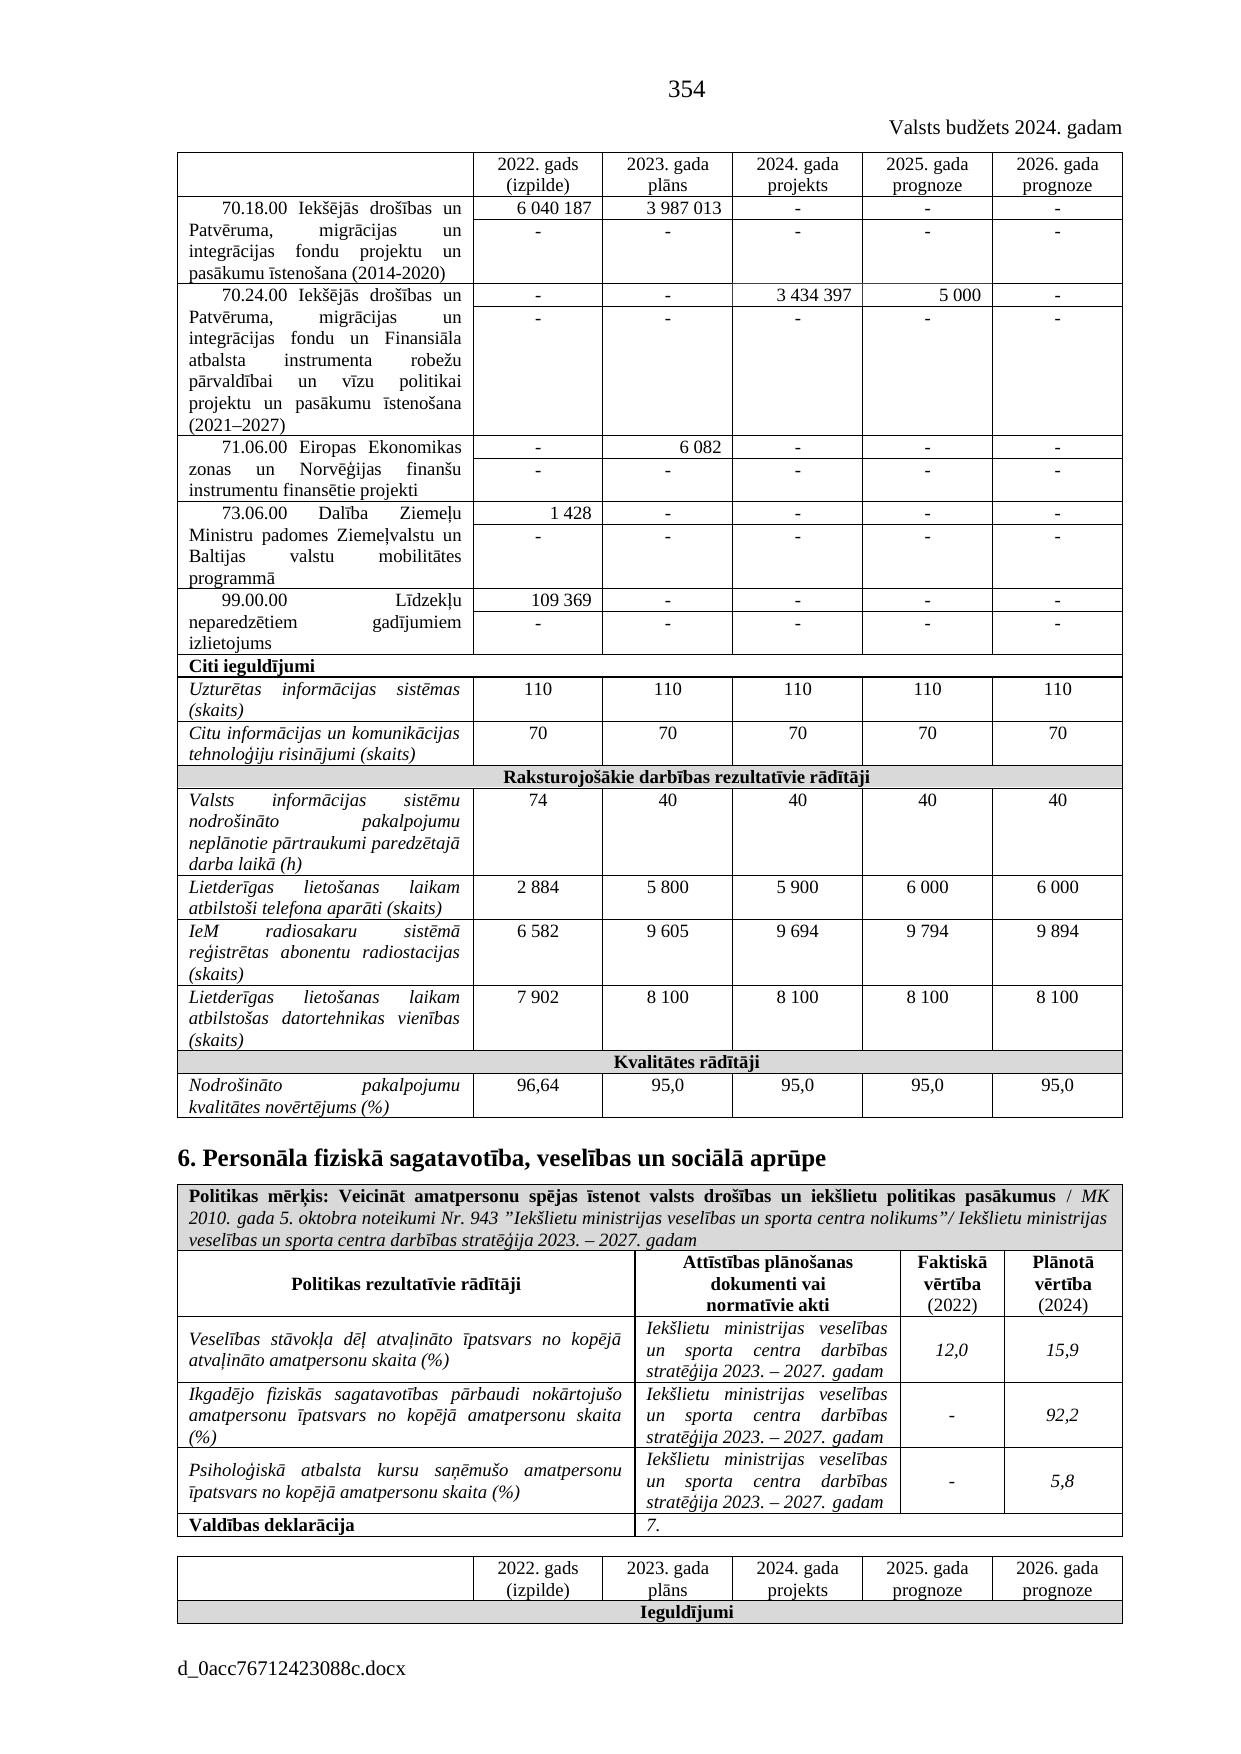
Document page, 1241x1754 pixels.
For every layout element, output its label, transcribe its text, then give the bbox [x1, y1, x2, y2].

table_cell Psiholoģiskā atbalsta kursu saņēmušo amatpersonu īpatsvars no kopējā amatpersonu skaita (%) [178, 1448, 634, 1513]
table_cell - [733, 589, 862, 611]
table_cell Valdības deklarācija [178, 1514, 634, 1536]
table_cell 110 [474, 678, 602, 721]
table_header 2024. gada projekts [733, 153, 862, 196]
table_cell - [733, 525, 862, 588]
table_cell - [863, 436, 992, 458]
table_cell Iekšlietu ministrijas veselības un sporta centra darbības stratēģija 2023. – 2027. gadam [636, 1448, 900, 1513]
table_cell 15,9 [1005, 1317, 1122, 1382]
table_cell - [993, 307, 1122, 435]
table_cell 70.24.00 Iekšējās drošības un Patvēruma, migrācijas un integrācijas fondu un Finansiāla atbalsta instrumenta robežu pārvaldībai un vīzu politikai projektu un pasākumu īstenošana (2021–2027) [178, 284, 473, 435]
table_cell - [993, 436, 1122, 458]
table_header 2022. gads (izpilde) [474, 1557, 602, 1600]
table_cell 8 100 [863, 986, 992, 1050]
table_cell 6 000 [863, 876, 992, 919]
table_cell - [863, 307, 992, 435]
table_cell - [993, 459, 1122, 501]
table_cell - [474, 436, 602, 458]
table_cell - [863, 589, 992, 611]
table_cell Politikas rezultatīvie rādītāji [178, 1251, 634, 1316]
table_cell 5,8 [1005, 1448, 1122, 1513]
table_cell Iekšlietu ministrijas veselības un sporta centra darbības stratēģija 2023. – 2027. gadam [636, 1383, 900, 1447]
table_cell 8 100 [733, 986, 862, 1050]
table_cell Lietderīgas lietošanas laikam atbilstoši telefona aparāti (skaits) [178, 876, 473, 919]
table_header 2024. gada projekts [733, 1557, 862, 1600]
table_cell - [993, 589, 1122, 611]
table_cell 40 [863, 789, 992, 875]
table_cell 95,0 [603, 1074, 732, 1117]
table_cell 110 [863, 678, 992, 721]
table_cell - [733, 436, 862, 458]
table_cell - [603, 589, 732, 611]
table_cell 3 434 397 [733, 284, 862, 306]
table_cell - [733, 197, 862, 218]
table_cell 9 605 [603, 920, 732, 984]
table_cell - [993, 284, 1122, 306]
table_cell - [993, 220, 1122, 283]
table_cell 92,2 [1005, 1383, 1122, 1447]
table_cell 1 428 [474, 502, 602, 523]
table_header 2025. gada prognoze [863, 1557, 992, 1600]
table_cell - [863, 525, 992, 588]
table_cell - [603, 459, 732, 501]
table_cell 109 369 [474, 589, 602, 611]
table_cell - [603, 525, 732, 588]
table_cell 6 082 [603, 436, 732, 458]
table_cell - [733, 502, 862, 523]
table_cell 40 [603, 789, 732, 875]
table_cell 6 582 [474, 920, 602, 984]
table_cell - [993, 525, 1122, 588]
table_cell 40 [993, 789, 1122, 875]
table_cell - [993, 197, 1122, 218]
table_cell Veselības stāvokļa dēļ atvaļināto īpatsvars no kopējā atvaļināto amatpersonu skaita (%) [178, 1317, 634, 1382]
table_cell 6 000 [993, 876, 1122, 919]
table_cell 99.00.00 Līdzekļu neparedzētiem gadījumiem izlietojums [178, 589, 473, 654]
table_cell - [901, 1383, 1004, 1447]
table_cell 7 902 [474, 986, 602, 1050]
table_header 2023. gada plāns [603, 1557, 732, 1600]
table_cell Ieguldījumi [178, 1601, 1122, 1623]
text 6. Personāla fiziskā sagatavotība, veselības un sociālā aprūpe [177, 1143, 1122, 1172]
table_cell Nodrošināto pakalpojumu kvalitātes novērtējums (%) [178, 1074, 473, 1117]
table_cell 70.18.00 Iekšējās drošības un Patvēruma, migrācijas un integrācijas fondu projektu un pasākumu īstenošana (2014-2020) [178, 197, 473, 283]
table_header 2026. gada prognoze [993, 1557, 1122, 1600]
table_header 2022. gads (izpilde) [474, 153, 602, 196]
table_cell Attīstības plānošanas dokumenti vai normatīvie akti [636, 1251, 900, 1316]
table_cell 5 800 [603, 876, 732, 919]
table_cell 110 [993, 678, 1122, 721]
table_cell 95,0 [863, 1074, 992, 1117]
table_cell Raksturojošākie darbības rezultatīvie rādītāji [178, 766, 1122, 787]
table_cell - [474, 612, 602, 654]
table_cell 70 [474, 722, 602, 765]
table_cell - [863, 502, 992, 523]
table_cell 95,0 [993, 1074, 1122, 1117]
table_cell IeM radiosakaru sistēmā reģistrētas abonentu radiostacijas (skaits) [178, 920, 473, 984]
table_cell - [474, 307, 602, 435]
table_cell - [603, 220, 732, 283]
table_cell 70 [733, 722, 862, 765]
table_cell - [474, 459, 602, 501]
table_cell 70 [603, 722, 732, 765]
table_cell 8 100 [603, 986, 732, 1050]
table_header 2023. gada plāns [603, 153, 732, 196]
table_header [178, 1557, 473, 1600]
table_cell - [733, 459, 862, 501]
table_cell 9 694 [733, 920, 862, 984]
table_cell Uzturētas informācijas sistēmas (skaits) [178, 678, 473, 721]
table_cell 110 [603, 678, 732, 721]
table_cell - [993, 502, 1122, 523]
table_cell 74 [474, 789, 602, 875]
table_cell 2 884 [474, 876, 602, 919]
table_cell 9 794 [863, 920, 992, 984]
table_cell 12,0 [901, 1317, 1004, 1382]
table_cell - [863, 197, 992, 218]
table_cell Citi ieguldījumi [178, 655, 1122, 676]
table_cell 70 [863, 722, 992, 765]
table_cell - [603, 307, 732, 435]
table_cell 110 [733, 678, 862, 721]
table_cell Plānotā vērtība (2024) [1005, 1251, 1122, 1316]
table_cell 95,0 [733, 1074, 862, 1117]
table_cell 71.06.00 Eiropas Ekonomikas zonas un Norvēģijas finanšu instrumentu finansētie projekti [178, 436, 473, 501]
table_cell 40 [733, 789, 862, 875]
table_cell - [733, 307, 862, 435]
table_cell - [863, 220, 992, 283]
table_cell Iekšlietu ministrijas veselības un sporta centra darbības stratēģija 2023. – 2027. gadam [636, 1317, 900, 1382]
table_cell - [863, 612, 992, 654]
table_cell 8 100 [993, 986, 1122, 1050]
table_header 2026. gada prognoze [993, 153, 1122, 196]
table_cell 3 987 013 [603, 197, 732, 218]
table_cell - [474, 525, 602, 588]
table_cell 96,64 [474, 1074, 602, 1117]
table_cell Ikgadējo fiziskās sagatavotības pārbaudi nokārtojušo amatpersonu īpatsvars no kopējā amatpersonu skaita (%) [178, 1383, 634, 1447]
table_header [178, 153, 473, 196]
table_cell 5 000 [863, 284, 992, 306]
table_cell - [603, 502, 732, 523]
table_cell - [993, 612, 1122, 654]
table_cell 70 [993, 722, 1122, 765]
table_cell Faktiskā vērtība (2022) [901, 1251, 1004, 1316]
table_cell - [901, 1448, 1004, 1513]
table_cell 9 894 [993, 920, 1122, 984]
table_cell - [863, 459, 992, 501]
table_cell 6 040 187 [474, 197, 602, 218]
table_cell - [733, 220, 862, 283]
table_cell 73.06.00 Dalība Ziemeļu Ministru padomes Ziemeļvalstu un Baltijas valstu mobilitātes programmā [178, 502, 473, 588]
table_cell 5 900 [733, 876, 862, 919]
table_cell - [474, 284, 602, 306]
table_cell Valsts informācijas sistēmu nodrošināto pakalpojumu neplānotie pārtraukumi paredzētajā darba laikā (h) [178, 789, 473, 875]
table_cell Citu informācijas un komunikācijas tehnoloģiju risinājumi (skaits) [178, 722, 473, 765]
table_cell Lietderīgas lietošanas laikam atbilstošas datortehnikas vienības (skaits) [178, 986, 473, 1050]
table_cell 7. [636, 1514, 1122, 1536]
table_cell - [733, 612, 862, 654]
table_cell - [603, 284, 732, 306]
table_header 2025. gada prognoze [863, 153, 992, 196]
table_cell - [474, 220, 602, 283]
table_header Politikas mērķis: Veicināt amatpersonu spējas īstenot valsts drošības un iekšlietu politikas pasākumus / MK 2010. gada 5. oktobra noteikumi Nr. 943 ”Iekšlietu ministrijas veselības un sporta centra nolikums”/ Iekšlietu ministrijas veselības un sporta centra darbības stratēģija 2023. – 2027. gadam [178, 1185, 1122, 1250]
table_cell Kvalitātes rādītāji [178, 1051, 1122, 1073]
table_cell - [603, 612, 732, 654]
